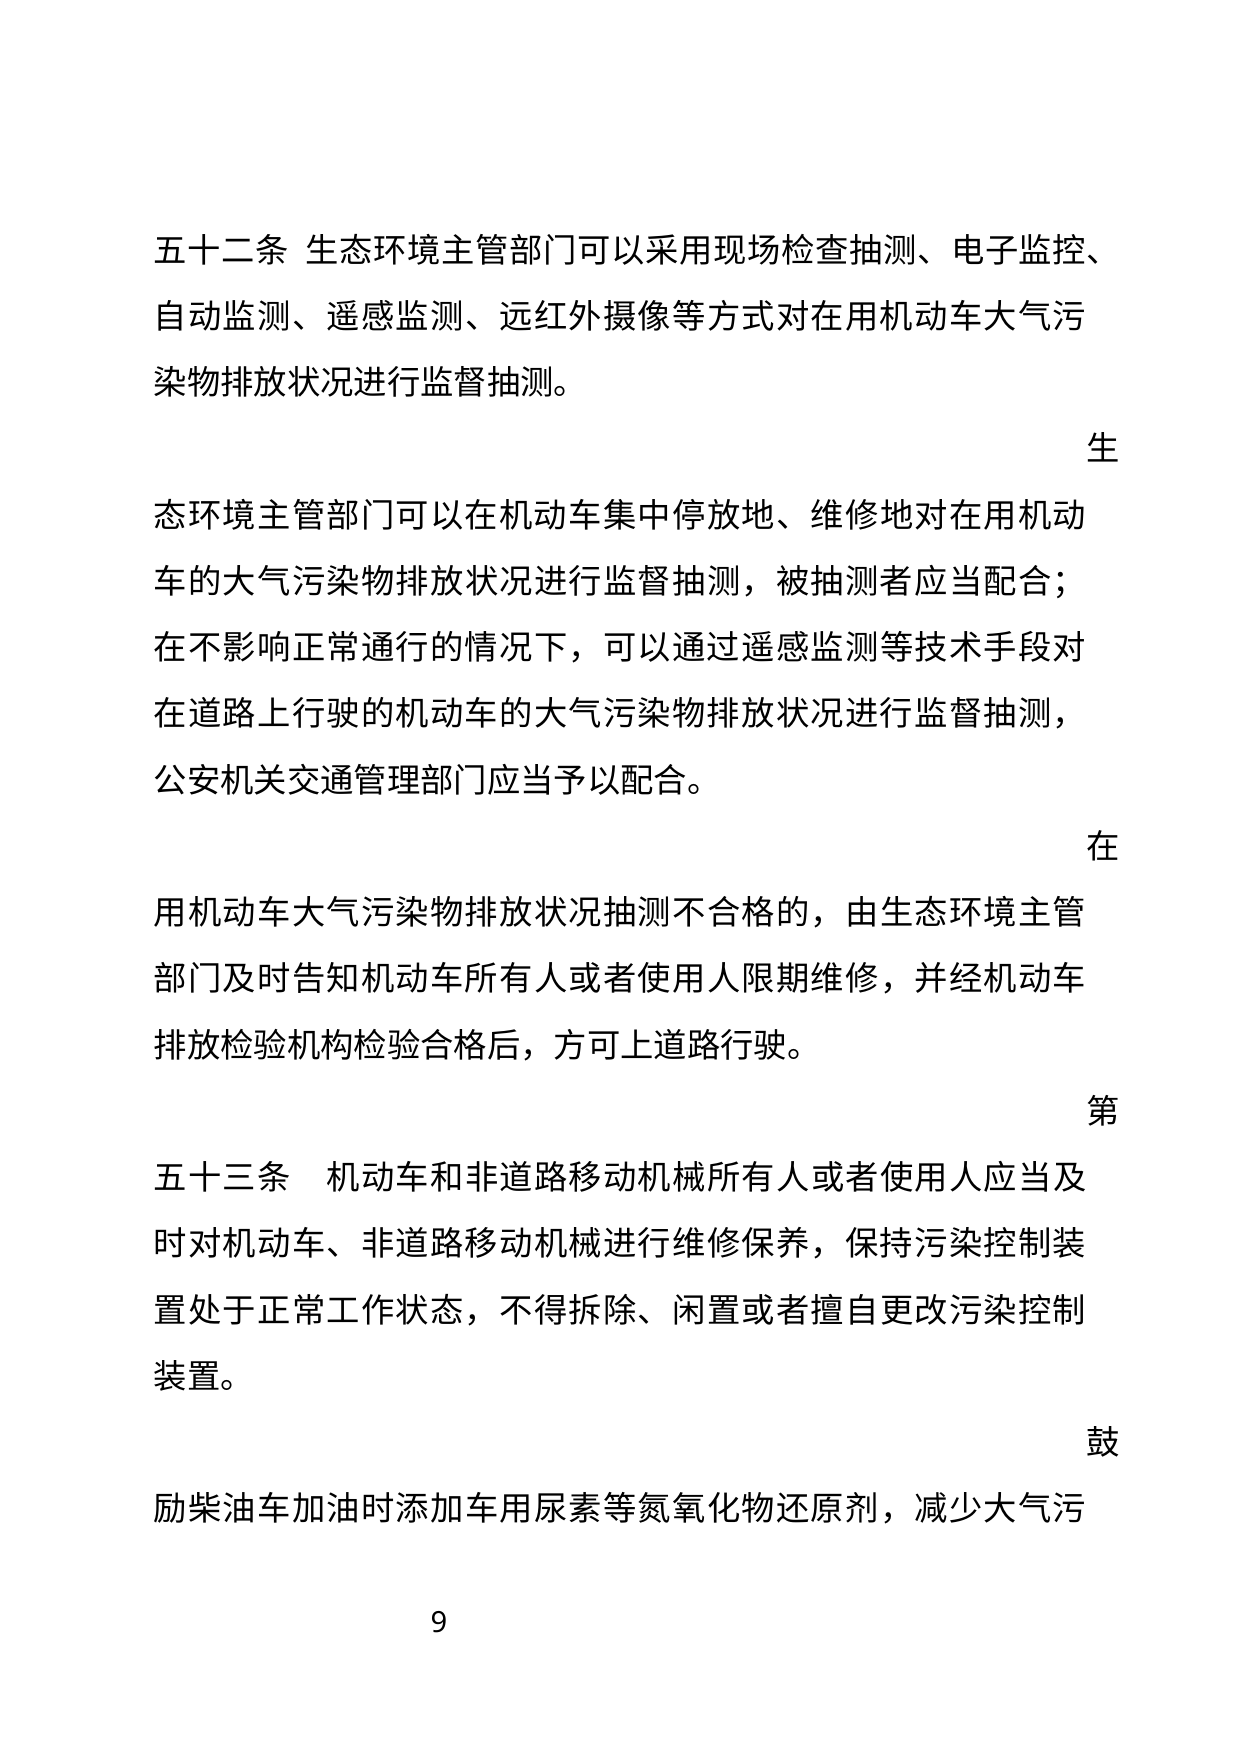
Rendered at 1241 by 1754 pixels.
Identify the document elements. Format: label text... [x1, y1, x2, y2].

text 生态环境主管部门可以在机动车集中停放地、维修地对在用机动车的大气污染物排放状况进行监督抽测，被抽测者应当配合；在不影响正常通行的情况下，可以通过遥感监测等技术手段对在道路上行驶的机动车的大气污染物排放状况进行监督抽测，公安机关交通管理部门应当予以配合。 [153, 413, 1087, 811]
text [153, 1407, 1087, 1539]
text 第五十三条 机动车和非道路移动机械所有人或者使用人应当及时对机动车、非道路移动机械进行维修保养，保持污染控制装置处于正常工作状态，不得拆除、闲置或者擅自更改污染控制装置。 [153, 1076, 1087, 1407]
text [153, 214, 1087, 413]
text 在用机动车大气污染物排放状况抽测不合格的，由生态环境主管部门及时告知机动车所有人或者使用人限期维修，并经机动车排放检验机构检验合格后，方可上道路行驶。 [153, 811, 1087, 1076]
